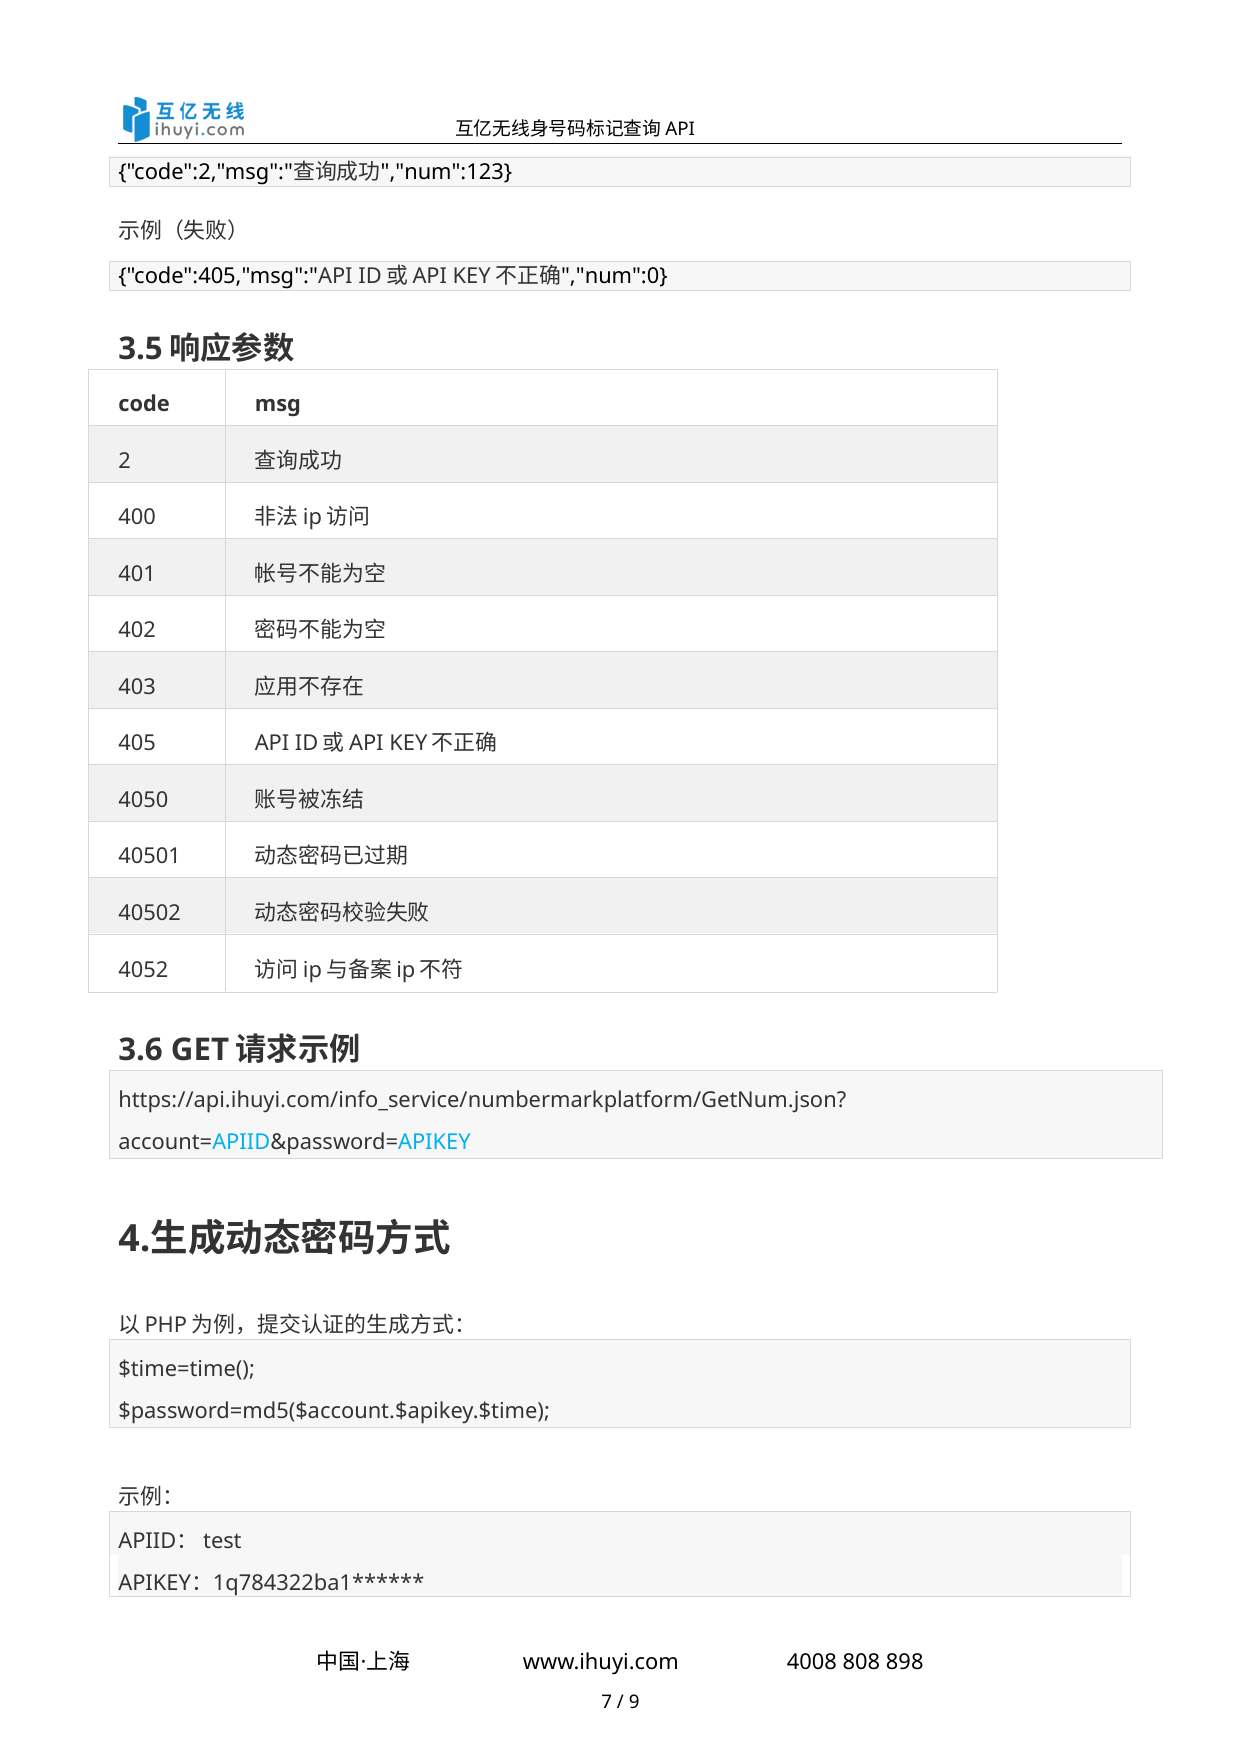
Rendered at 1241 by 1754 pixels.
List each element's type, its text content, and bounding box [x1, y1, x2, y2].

text APIID： test [110, 1512, 1130, 1555]
table_cell 动态密码已过期 [226, 822, 997, 877]
text {"code":2,"msg":"查询成功","num":123} [110, 158, 1130, 186]
table_cell 403 [89, 652, 225, 708]
text APIKEY：1q784322ba1****** [118, 1555, 1122, 1596]
table_cell 动态密码校验失败 [226, 878, 997, 933]
table_cell 密码不能为空 [226, 596, 997, 651]
table_cell 帐号不能为空 [226, 539, 997, 595]
text {"code":405,"msg":"API ID或API KEY不正确","num":0} [110, 262, 1130, 290]
table_cell 40501 [89, 822, 225, 877]
table_header code [89, 370, 225, 425]
table_cell 402 [89, 596, 225, 651]
table_cell 账号被冻结 [226, 765, 997, 821]
table_header msg [226, 370, 997, 425]
table_cell 查询成功 [226, 426, 997, 482]
table_cell 2 [89, 426, 225, 482]
subtitle 3.6 GET请求示例 [118, 1024, 1122, 1070]
text 示例： [118, 1469, 1122, 1511]
table_cell 应用不存在 [226, 652, 997, 708]
table_cell 4052 [89, 935, 225, 991]
table_cell 400 [89, 483, 225, 538]
text 以PHP为例，提交认证的生成方式： [118, 1297, 1122, 1339]
table_cell 非法ip访问 [226, 483, 997, 538]
picture [118, 88, 249, 143]
text $time=time(); [110, 1340, 1130, 1381]
text $password=md5($account.$apikey.$time); [110, 1381, 1130, 1427]
subtitle 3.5响应参数 [118, 323, 1122, 369]
text https://api.ihuyi.com/info_service/numbermarkplatform/GetNum.json?account=APIID&password=APIKEY [110, 1071, 1162, 1158]
subtitle 4.生成动态密码方式 [118, 1208, 1122, 1263]
table_cell API ID或API KEY不正确 [226, 709, 997, 764]
table_cell 4050 [89, 765, 225, 821]
text 示例（失败） [118, 203, 1122, 244]
table_cell 访问ip与备案ip不符 [226, 935, 997, 991]
table_cell 405 [89, 709, 225, 764]
table_cell 40502 [89, 878, 225, 933]
table_cell 401 [89, 539, 225, 595]
